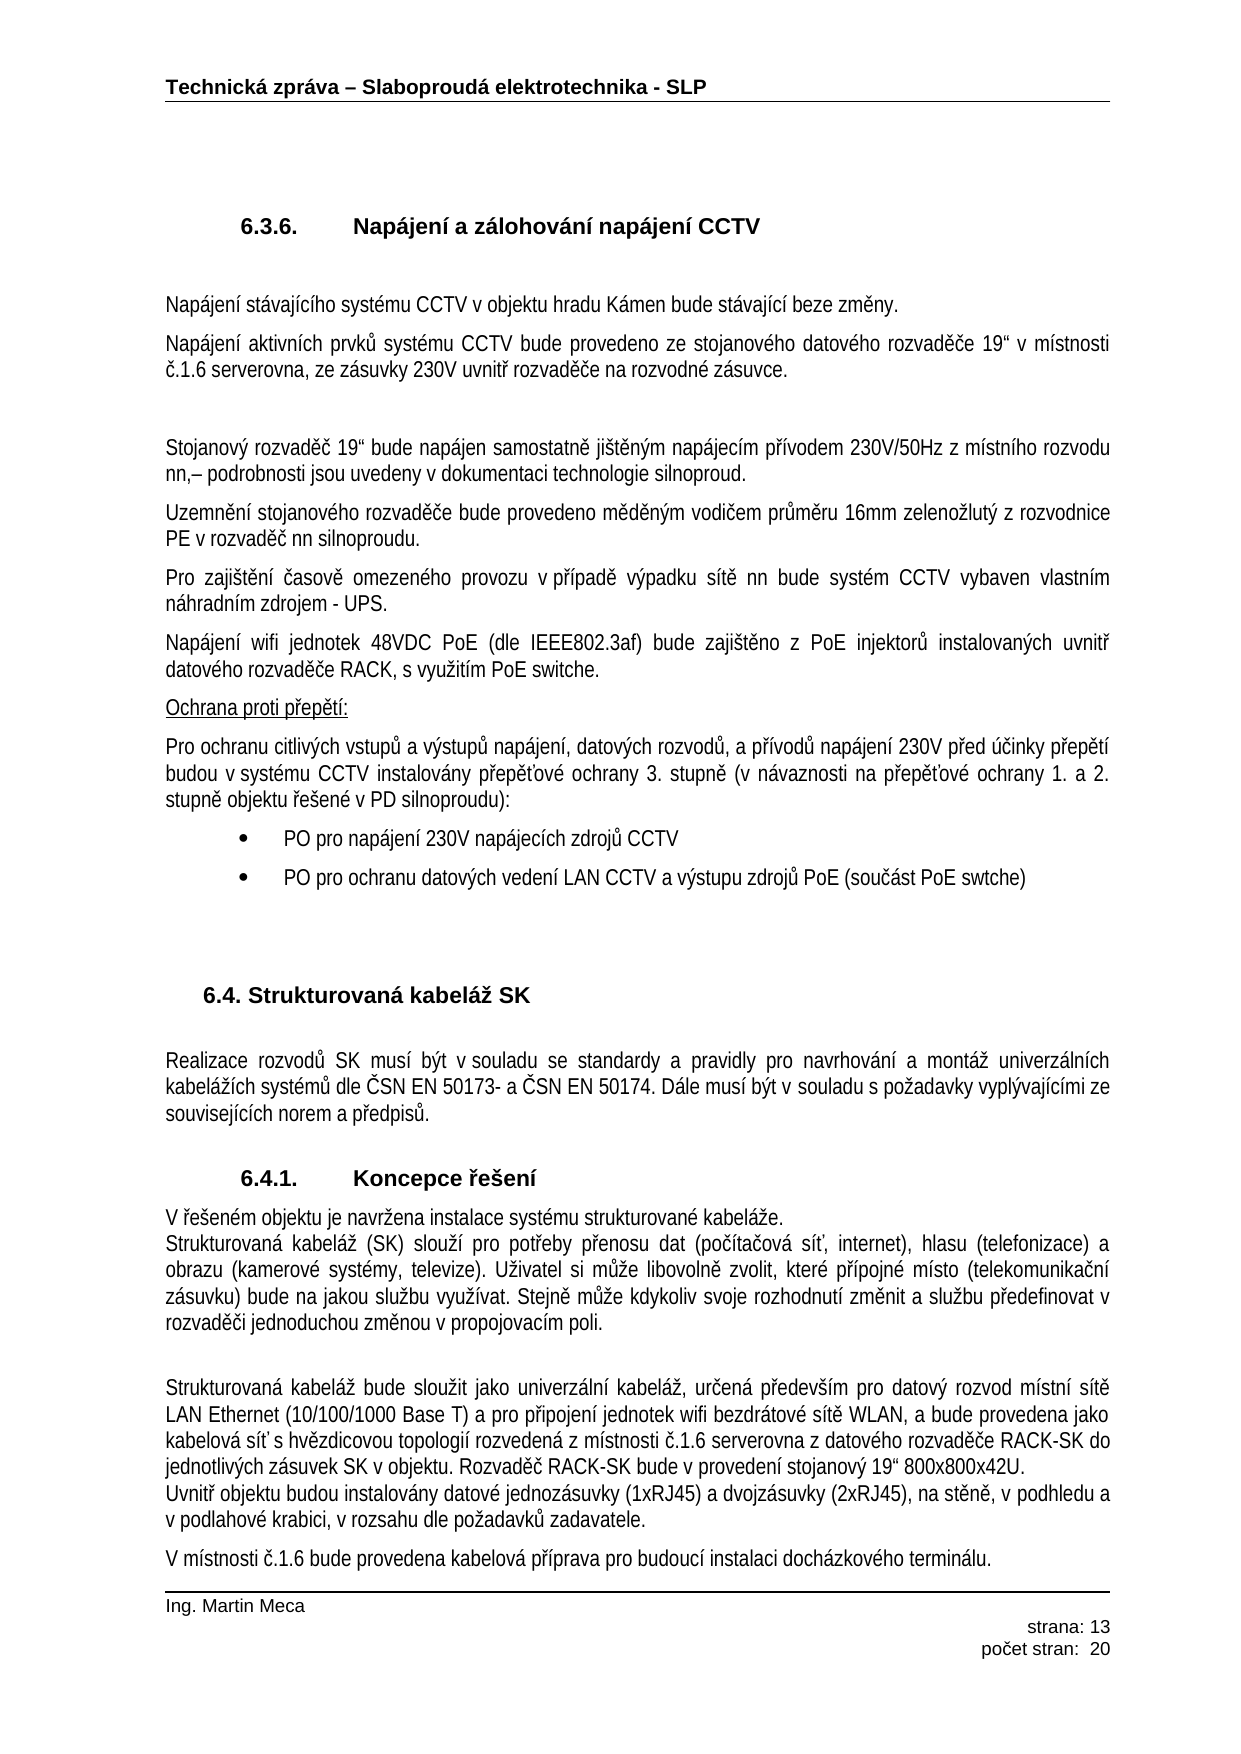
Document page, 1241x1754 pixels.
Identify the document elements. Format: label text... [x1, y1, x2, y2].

list PO pro napájení 230V napájecích zdrojů CCTV [239, 825, 1110, 851]
text Napájení stávajícího systému CCTV v objektu hradu Kámen bude stávající beze změny. [165, 291, 1110, 317]
list Koncepce řešení [240, 1165, 1110, 1191]
list PO pro ochranu datových vedení LAN CCTV a výstupu zdrojů PoE (součást PoE swtche) [239, 864, 1110, 890]
text Uzemnění stojanového rozvaděče bude provedeno měděným vodičem průměru 16mm zelenožlutý z rozvodnice PE v rozvaděč nn silnoproudu. [165, 499, 1110, 551]
text Napájení aktivních prvků systému CCTV bude provedeno ze stojanového datového rozvaděče 19“ v místnosti č.1.6 serverovna, ze zásuvky 230V uvnitř rozvaděče na rozvodné zásuvce. [165, 329, 1110, 382]
text Strukturovaná kabeláž (SK) slouží pro potřeby přenosu dat (počítačová síť, internet), hlasu (telefonizace) a obrazu (kamerové systémy, televize). Uživatel si může libovolně zvolit, které přípojné místo (telekomunikační zásuvku) bude na jakou službu využívat. Stejně může kdykoliv svoje rozhodnutí změnit a službu předefinovat v rozvaděči jednoduchou změnou v propojovacím poli. [165, 1230, 1110, 1335]
text Realizace rozvodů SK musí být v souladu se standardy a pravidly pro navrhování a montáž univerzálních kabelážích systémů dle ČSN EN 50173- a ČSN EN 50174. Dále musí být v souladu s požadavky vyplývajícími ze souvisejících norem a předpisů. [165, 1047, 1110, 1126]
text V řešeném objektu je navržena instalace systému strukturované kabeláže. [165, 1203, 1110, 1230]
text Ochrana proti přepětí: [165, 694, 1110, 721]
text Uvnitř objektu budou instalovány datové jednozásuvky (1xRJ45) a dvojzásuvky (2xRJ45), na stěně, v podhledu a v podlahové krabici, v rozsahu dle požadavků zadavatele. [165, 1479, 1110, 1532]
text Pro zajištění časově omezeného provozu v případě výpadku sítě nn bude systém CCTV vybaven vlastním náhradním zdrojem - UPS. [165, 564, 1110, 617]
text Strukturovaná kabeláž bude sloužit jako univerzální kabeláž, určená především pro datový rozvod místní sítě LAN Ethernet (10/100/1000 Base T) a pro připojení jednotek wifi bezdrátové sítě WLAN, a bude provedena jako kabelová síť s hvězdicovou topologií rozvedená z místnosti č.1.6 serverovna z datového rozvaděče RACK-SK do jednotlivých zásuvek SK v objektu. Rozvaděč RACK-SK bude v provedení stojanový 19“ 800x800x42U. [165, 1374, 1110, 1479]
text Pro ochranu citlivých vstupů a výstupů napájení, datových rozvodů, a přívodů napájení 230V před účinky přepětí budou v systému CCTV instalovány přepěťové ochrany 3. stupně (v návaznosti na přepěťové ochrany 1. a 2. stupně objektu řešené v PD silnoproudu): [165, 733, 1110, 812]
text Strukturovaná kabeláž SK [203, 982, 1110, 1008]
text V místnosti č.1.6 bude provedena kabelová příprava pro budoucí instalaci docházkového terminálu. [165, 1545, 1110, 1571]
list Napájení a zálohování napájení CCTV [240, 213, 1110, 239]
text Napájení wifi jednotek 48VDC PoE (dle IEEE802.3af) bude zajištěno z PoE injektorů instalovaných uvnitř datového rozvaděče RACK, s využitím PoE switche. [165, 629, 1110, 682]
text Stojanový rozvaděč 19“ bude napájen samostatně jištěným napájecím přívodem 230V/50Hz z místního rozvodu nn,– podrobnosti jsou uvedeny v dokumentaci technologie silnoproud. [165, 433, 1110, 486]
